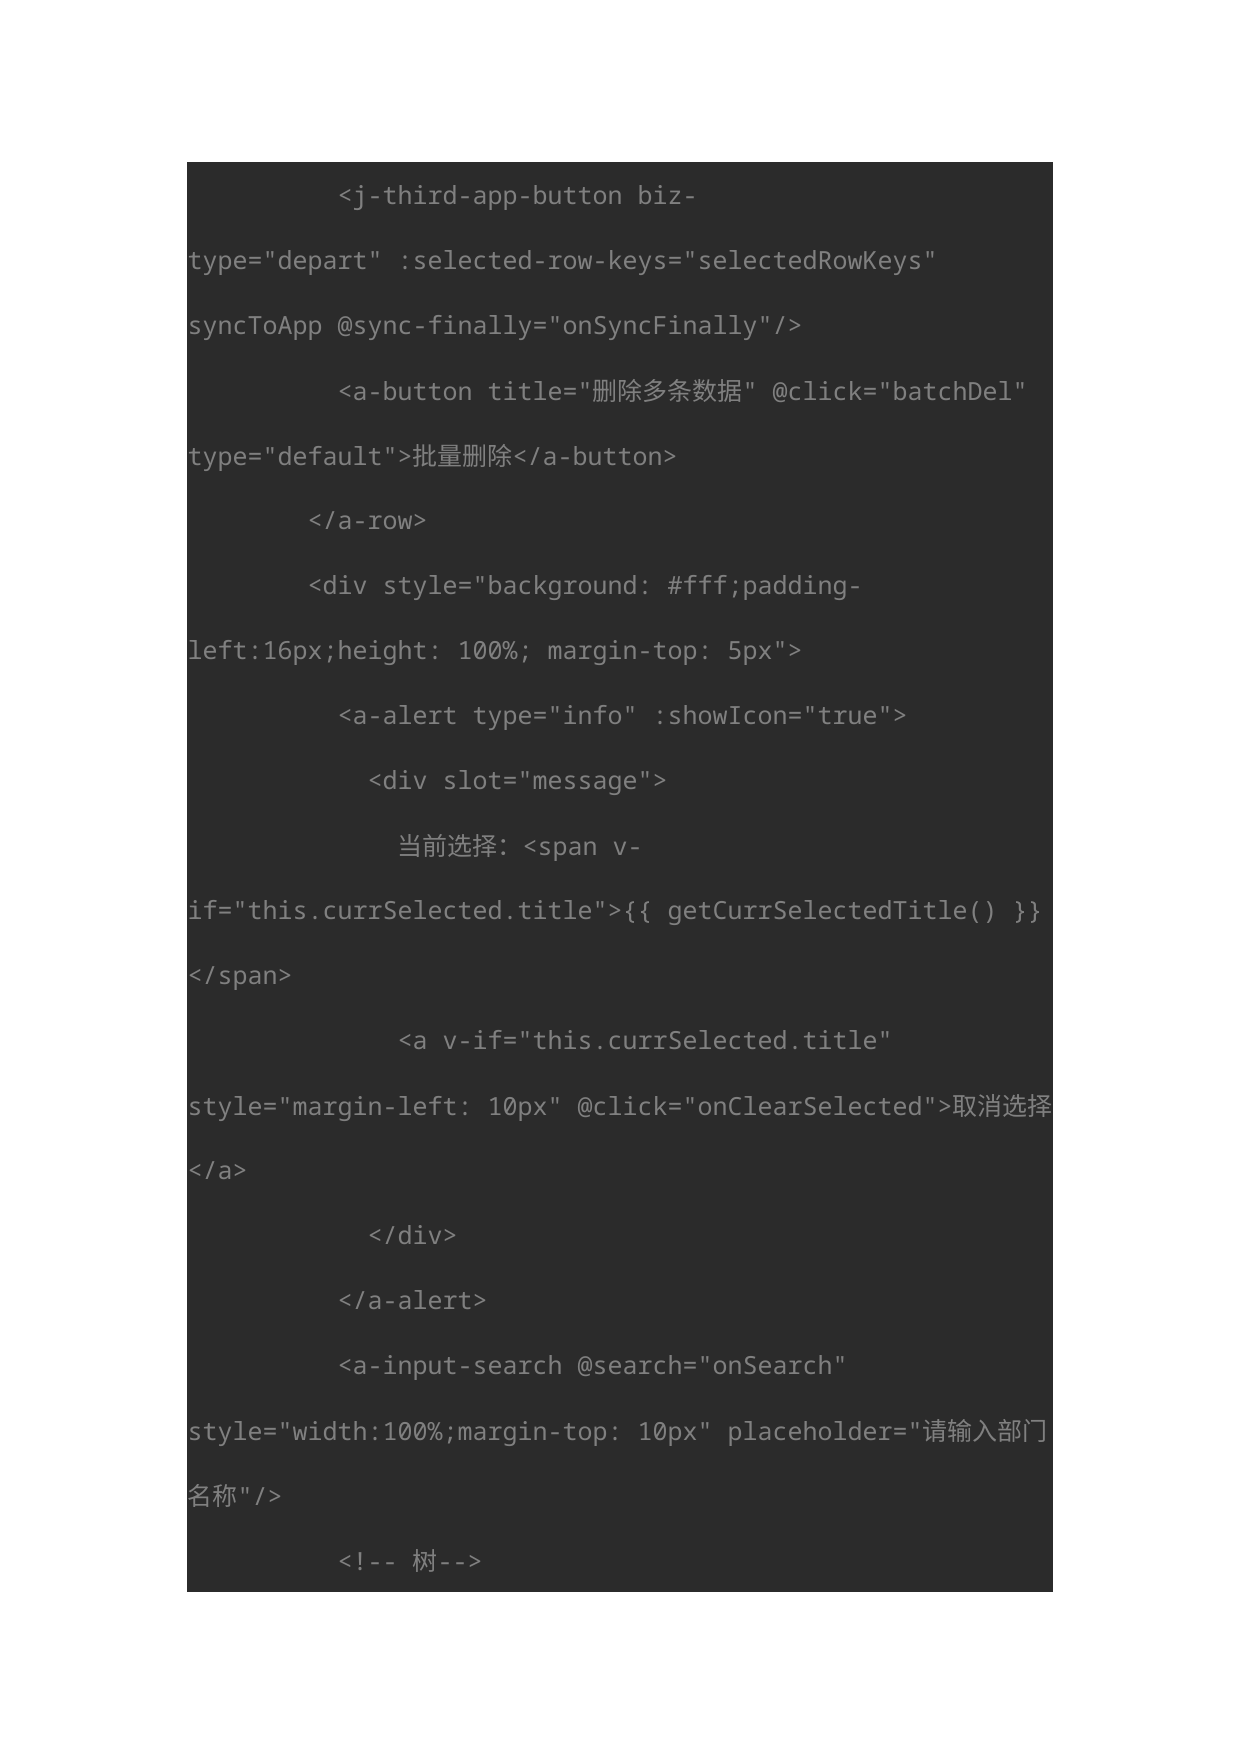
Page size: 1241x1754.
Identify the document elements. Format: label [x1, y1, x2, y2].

text [187, 162, 1053, 1592]
